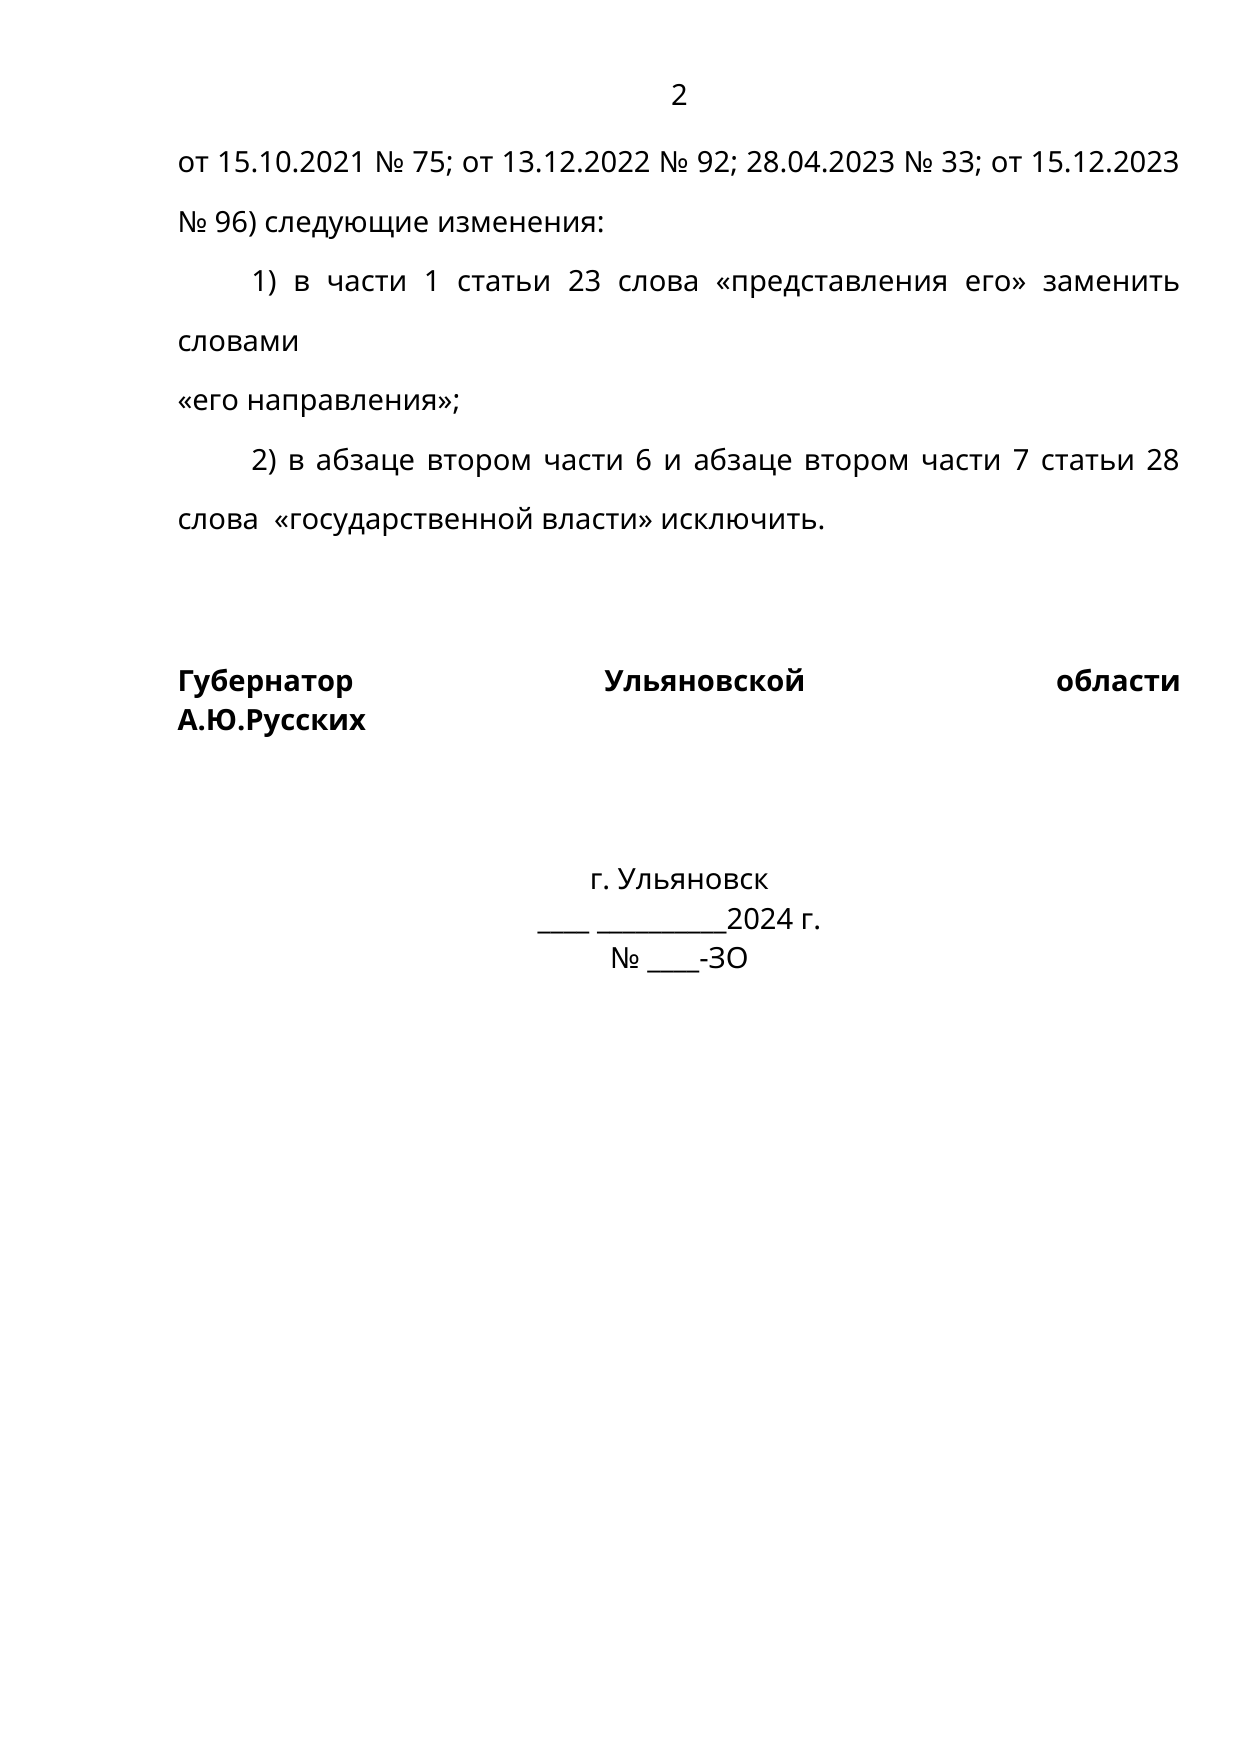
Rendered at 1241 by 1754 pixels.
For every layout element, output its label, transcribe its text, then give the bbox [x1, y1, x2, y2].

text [177, 142, 1181, 241]
text Губернатор Ульяновской области А.Ю.Русских [177, 660, 1181, 739]
text № ____-ЗО [177, 938, 1181, 977]
text г. Ульяновск [177, 858, 1181, 898]
text 1) в части 1 статьи 23 слова «представления его» заменить словами «его направления»; [177, 261, 1181, 419]
text 2) в абзаце втором части 6 и абзаце втором части 7 статьи 28 слова «государственной власти» исключить. [177, 439, 1181, 538]
text ____ __________2024 г. [177, 898, 1181, 938]
